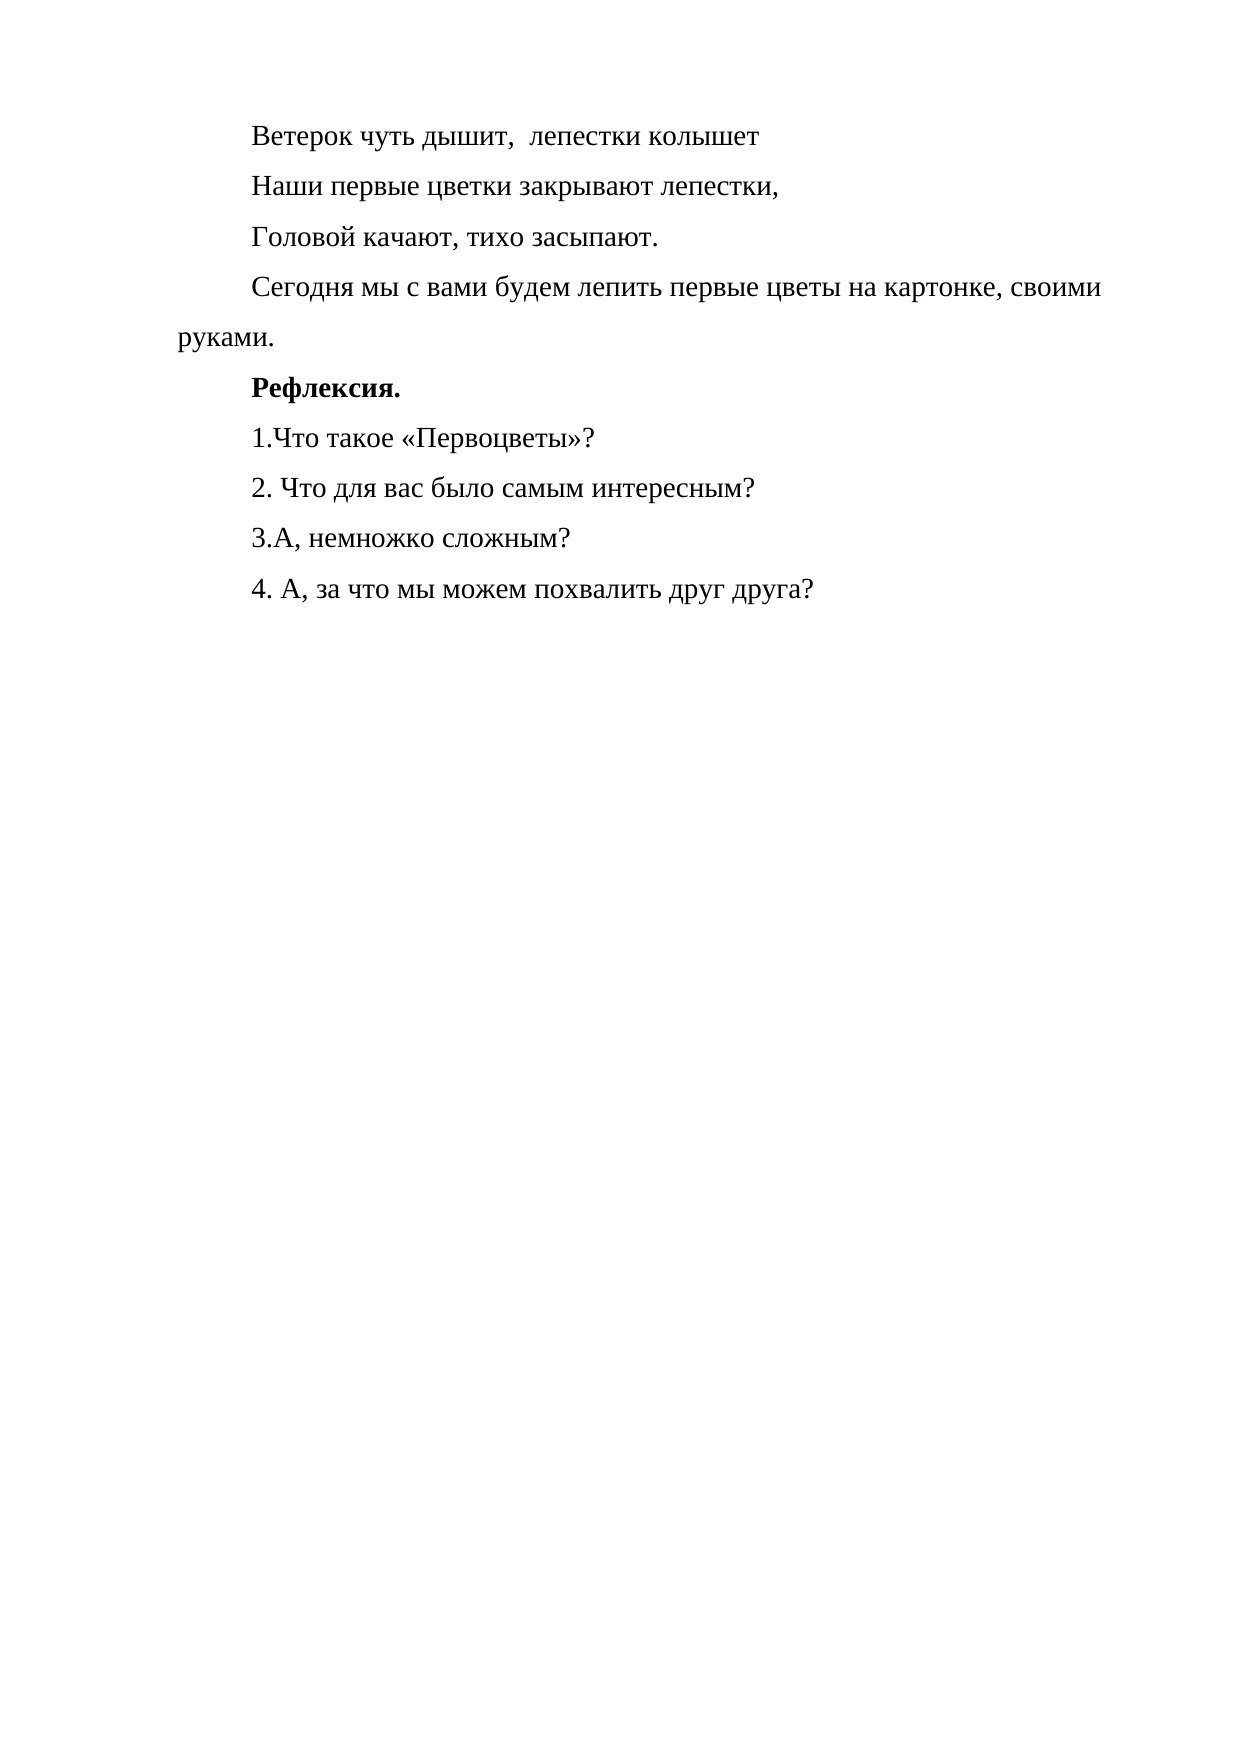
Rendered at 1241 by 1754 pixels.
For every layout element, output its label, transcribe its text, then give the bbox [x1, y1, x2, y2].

text 2. Что для вас было самым интересным? [177, 470, 1152, 504]
text 4. А, за что мы можем похвалить друг друга? [177, 571, 1152, 604]
text 3.А, немножко сложным? [177, 521, 1152, 554]
text Наши первые цветки закрывают лепестки, [177, 168, 1152, 202]
text Рефлексия. [177, 370, 1152, 403]
text Головой качают, тихо засыпают. [177, 219, 1152, 252]
text Сегодня мы с вами будем лепить первые цветы на картонке, своими руками. [177, 269, 1152, 353]
text Ветерок чуть дышит, лепестки колышет [177, 118, 1152, 152]
text 1.Что такое «Первоцветы»? [177, 420, 1152, 453]
